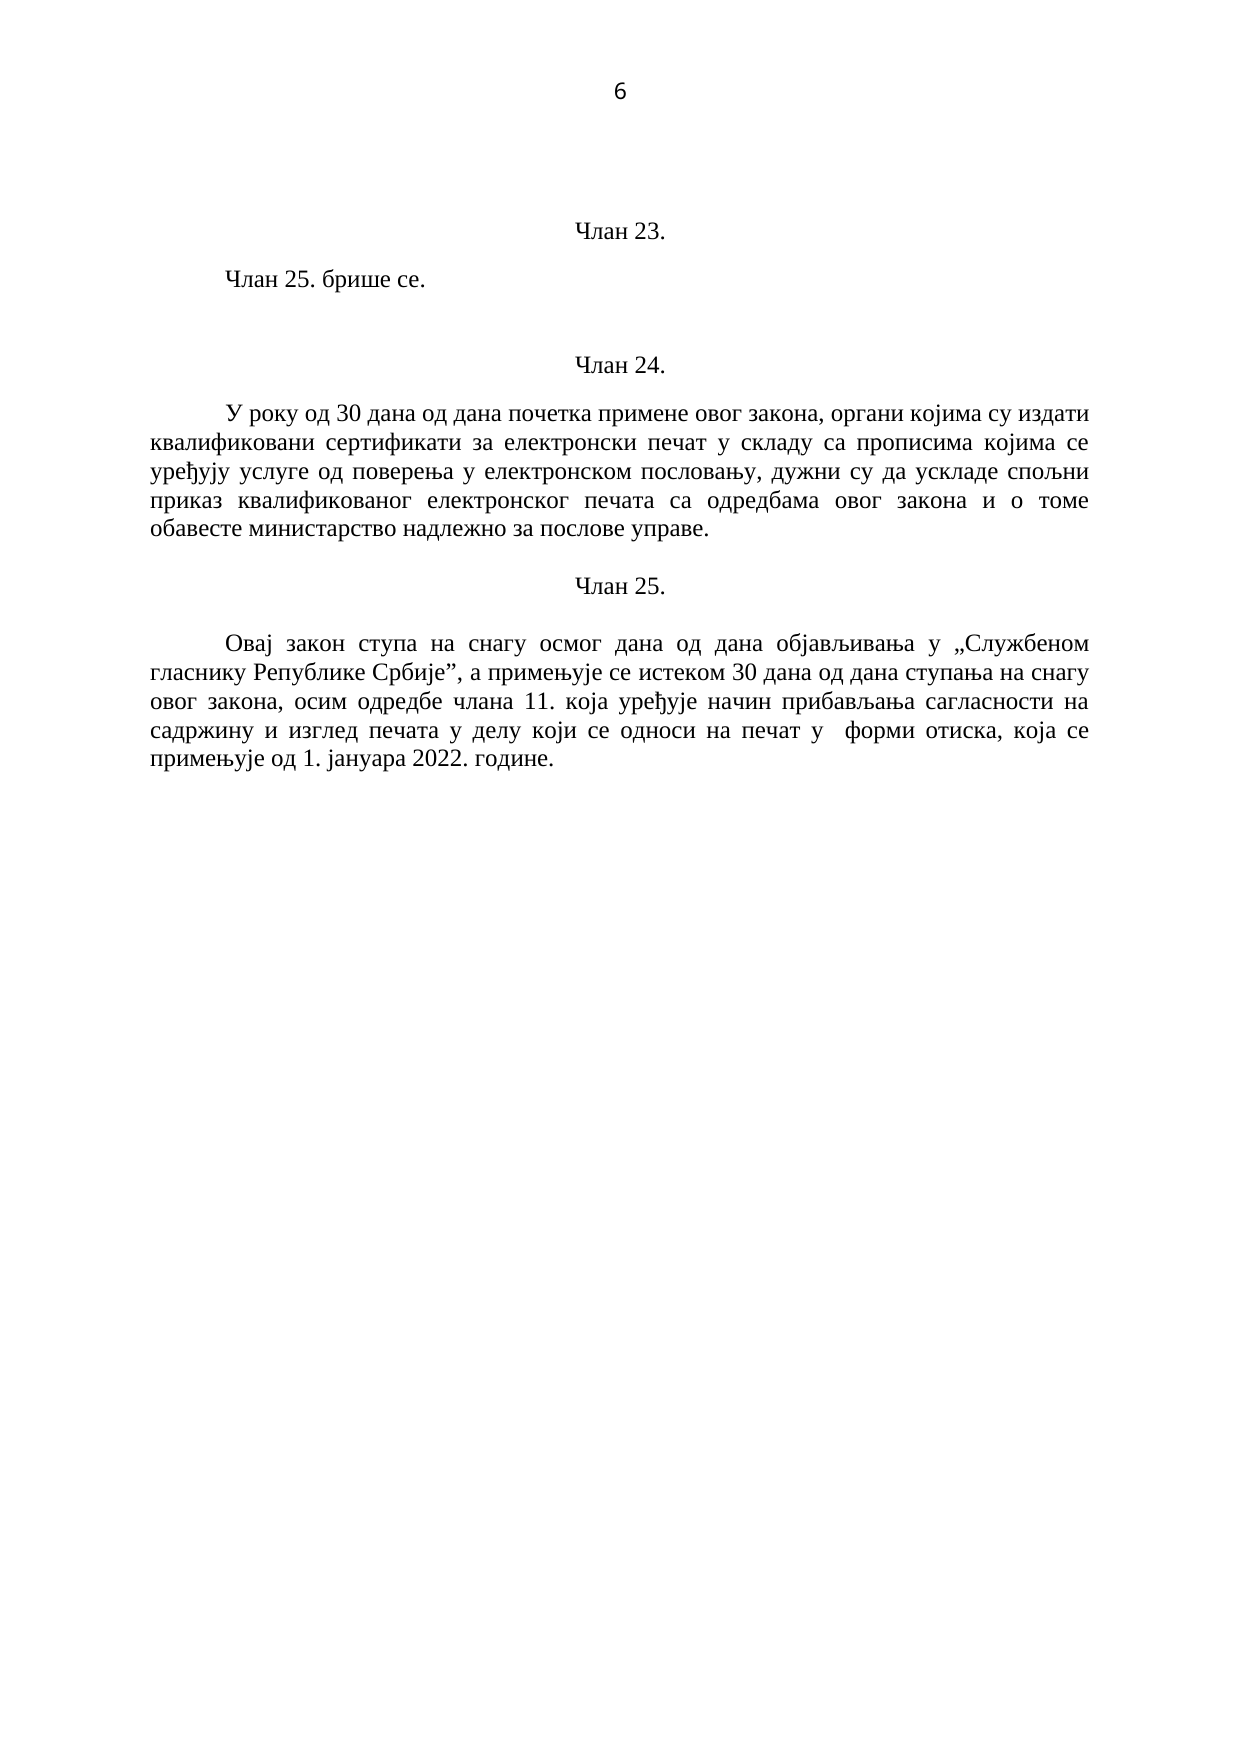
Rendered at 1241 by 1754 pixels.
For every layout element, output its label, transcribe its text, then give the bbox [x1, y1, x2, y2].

text Члан 25. брише се. [150, 264, 1090, 293]
text Члан 24. [150, 351, 1090, 379]
text Члан 23. [150, 216, 1090, 245]
text Члан 25. [150, 571, 1090, 600]
text У року од 30 дана од дана почетка примене овог закона, органи којима су издати квалификовани сертификати за електронски печат у складу са прописима којима се уређују услуге од поверења у електронском пословању, дужни су да ускладе спољни приказ квалификованог електронског печата са одредбама овог закона и о томе обавесте министарство надлежно за послове управе. [150, 398, 1090, 542]
text Овај закон ступа на снагу осмог дана од дана објављивања у „Службеном гласнику Републике Србије”, а примењује се истеком 30 дана од дана ступања на снагу овог закона, осим одредбе члана 11. која уређује начин прибављања сагласности на садржину и изглед печата у делу који се односи на печат у форми отиска, која се примењује од 1. јануара 2022. године. [150, 628, 1090, 772]
